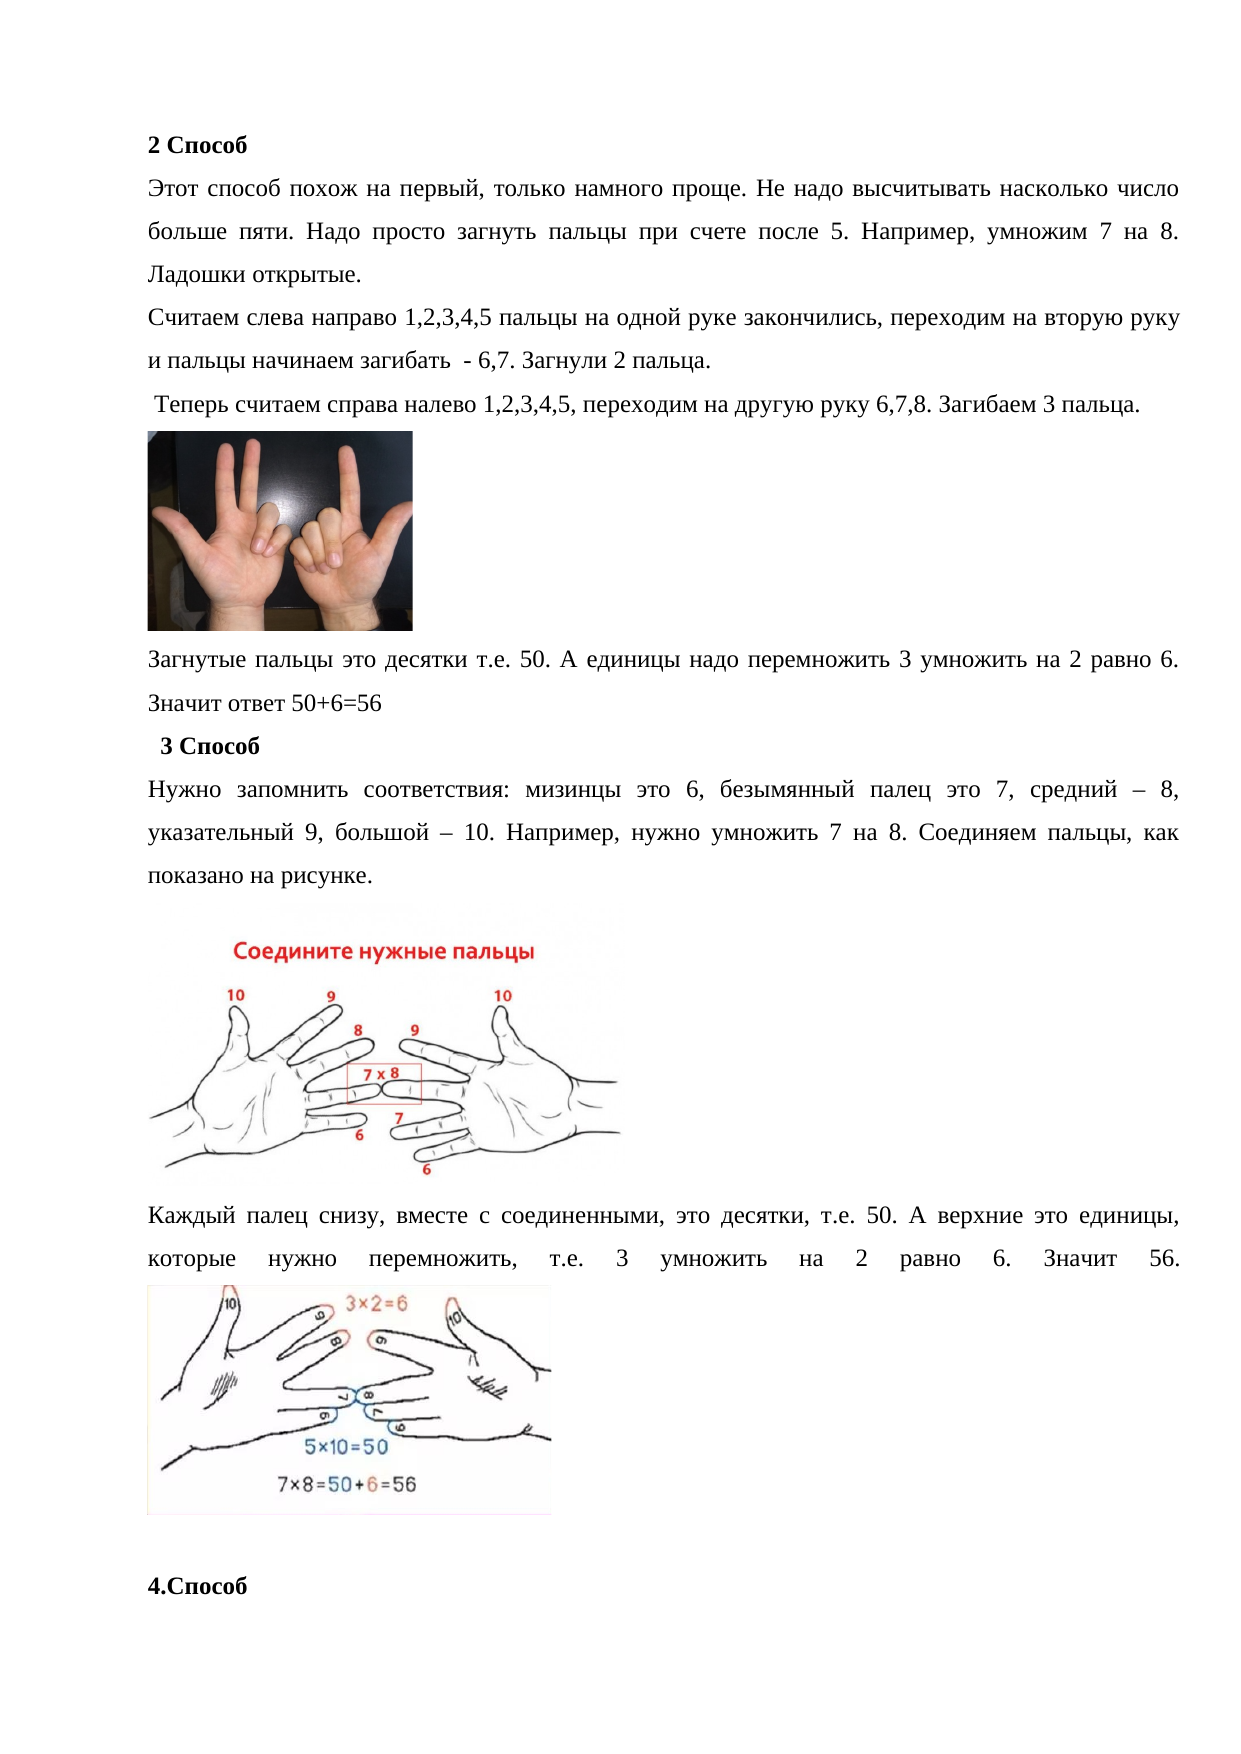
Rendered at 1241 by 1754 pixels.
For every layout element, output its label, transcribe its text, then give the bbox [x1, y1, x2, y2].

picture [147, 1285, 552, 1515]
text Теперь считаем справа налево 1,2,3,4,5, переходим на другую руку 6,7,8. Загибаем 3 пальца. [148, 389, 1181, 417]
picture [147, 903, 626, 1186]
text 3 Способ [148, 731, 1181, 759]
picture [147, 431, 413, 631]
text Считаем слева направо 1,2,3,4,5 пальцы на одной руке закончились, переходим на вторую руку и пальцы начинаем загибать - 6,7. Загнули 2 пальца. [148, 302, 1181, 374]
text Нужно запомнить соответствия: мизинцы это 6, безымянный палец это 7, средний – 8, указательный 9, большой – 10. Например, нужно умножить 7 на 8. Соединяем пальцы, как показано на рисунке. [148, 774, 1181, 889]
text Загнутые пальцы это десятки т.е. 50. А единицы надо перемножить 3 умножить на 2 равно 6. Значит ответ 50+6=56 [148, 644, 1181, 716]
text 4.Способ [148, 1571, 1181, 1600]
text 2 Способ [148, 130, 1181, 159]
text Этот способ похож на первый, только намного проще. Не надо высчитывать насколько число больше пяти. Надо просто загнуть пальцы при счете после 5. Например, умножим 7 на 8. Ладошки открытые. [148, 173, 1181, 288]
